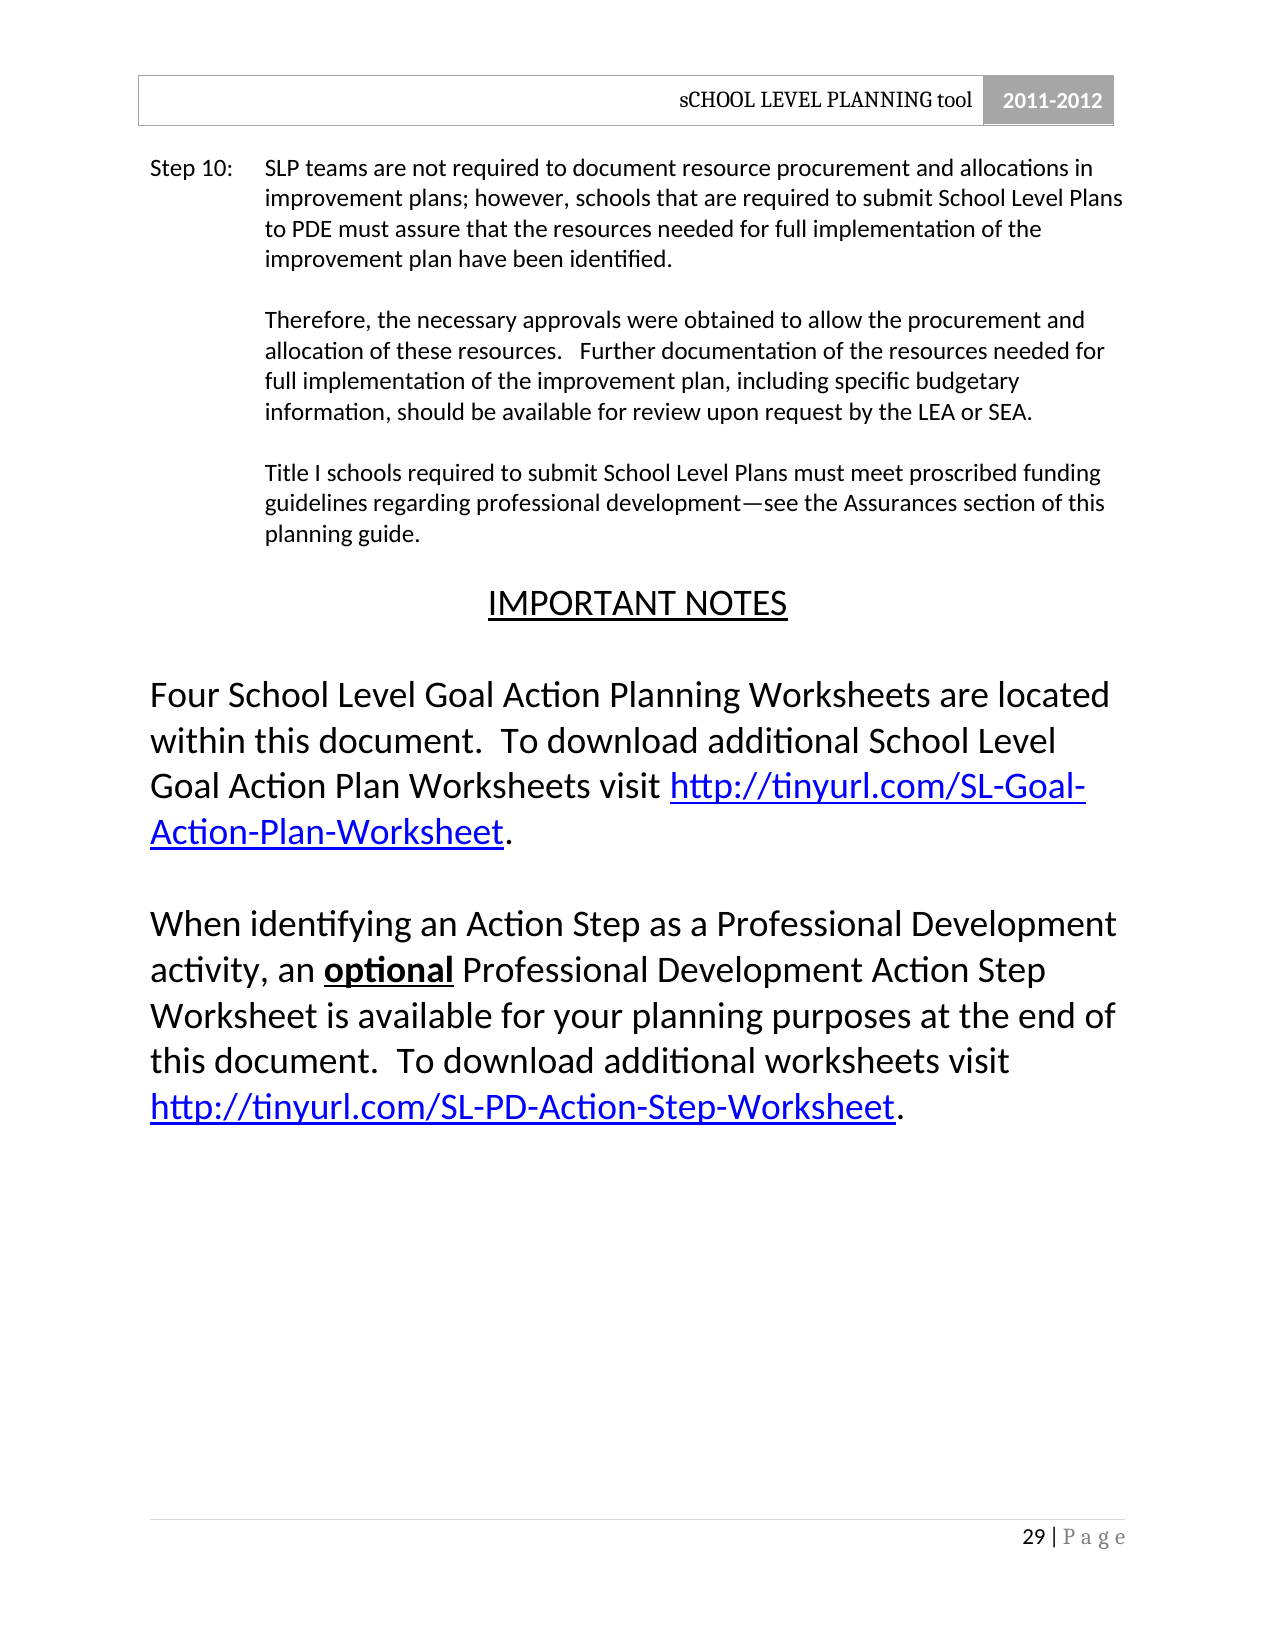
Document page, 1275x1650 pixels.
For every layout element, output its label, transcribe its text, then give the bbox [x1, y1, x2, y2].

text Title I schools required to submit School Level Plans must meet proscribed funding guidelines regarding professional development—see the Assurances section of this planning guide. [264, 457, 1125, 549]
text Step 10: SLP teams are not required to document resource procurement and allocations in improvement plans; however, schools that are required to submit School Level Plans to PDE must assure that the resources needed for full implementation of the improvement plan have been identified. [150, 152, 1125, 274]
text IMPORTANT NOTES [150, 579, 1125, 625]
text Therefore, the necessary approvals were obtained to allow the procurement and allocation of these resources. Further documentation of the resources needed for full implementation of the improvement plan, including specific budgetary information, should be available for review upon request by the LEA or SEA. [264, 304, 1125, 427]
text When identifying an Action Step as a Professional Development activity, an optional Professional Development Action Step Worksheet is available for your planning purposes at the end of this document. To download additional worksheets visit http://tinyurl.com/SL-PD-Action-Step-Worksheet. [150, 900, 1125, 1129]
text Four School Level Goal Action Planning Worksheets are located within this document. To download additional School Level Goal Action Plan Worksheets visit http://tinyurl.com/SL-Goal-Action-Plan-Worksheet. [150, 671, 1125, 854]
